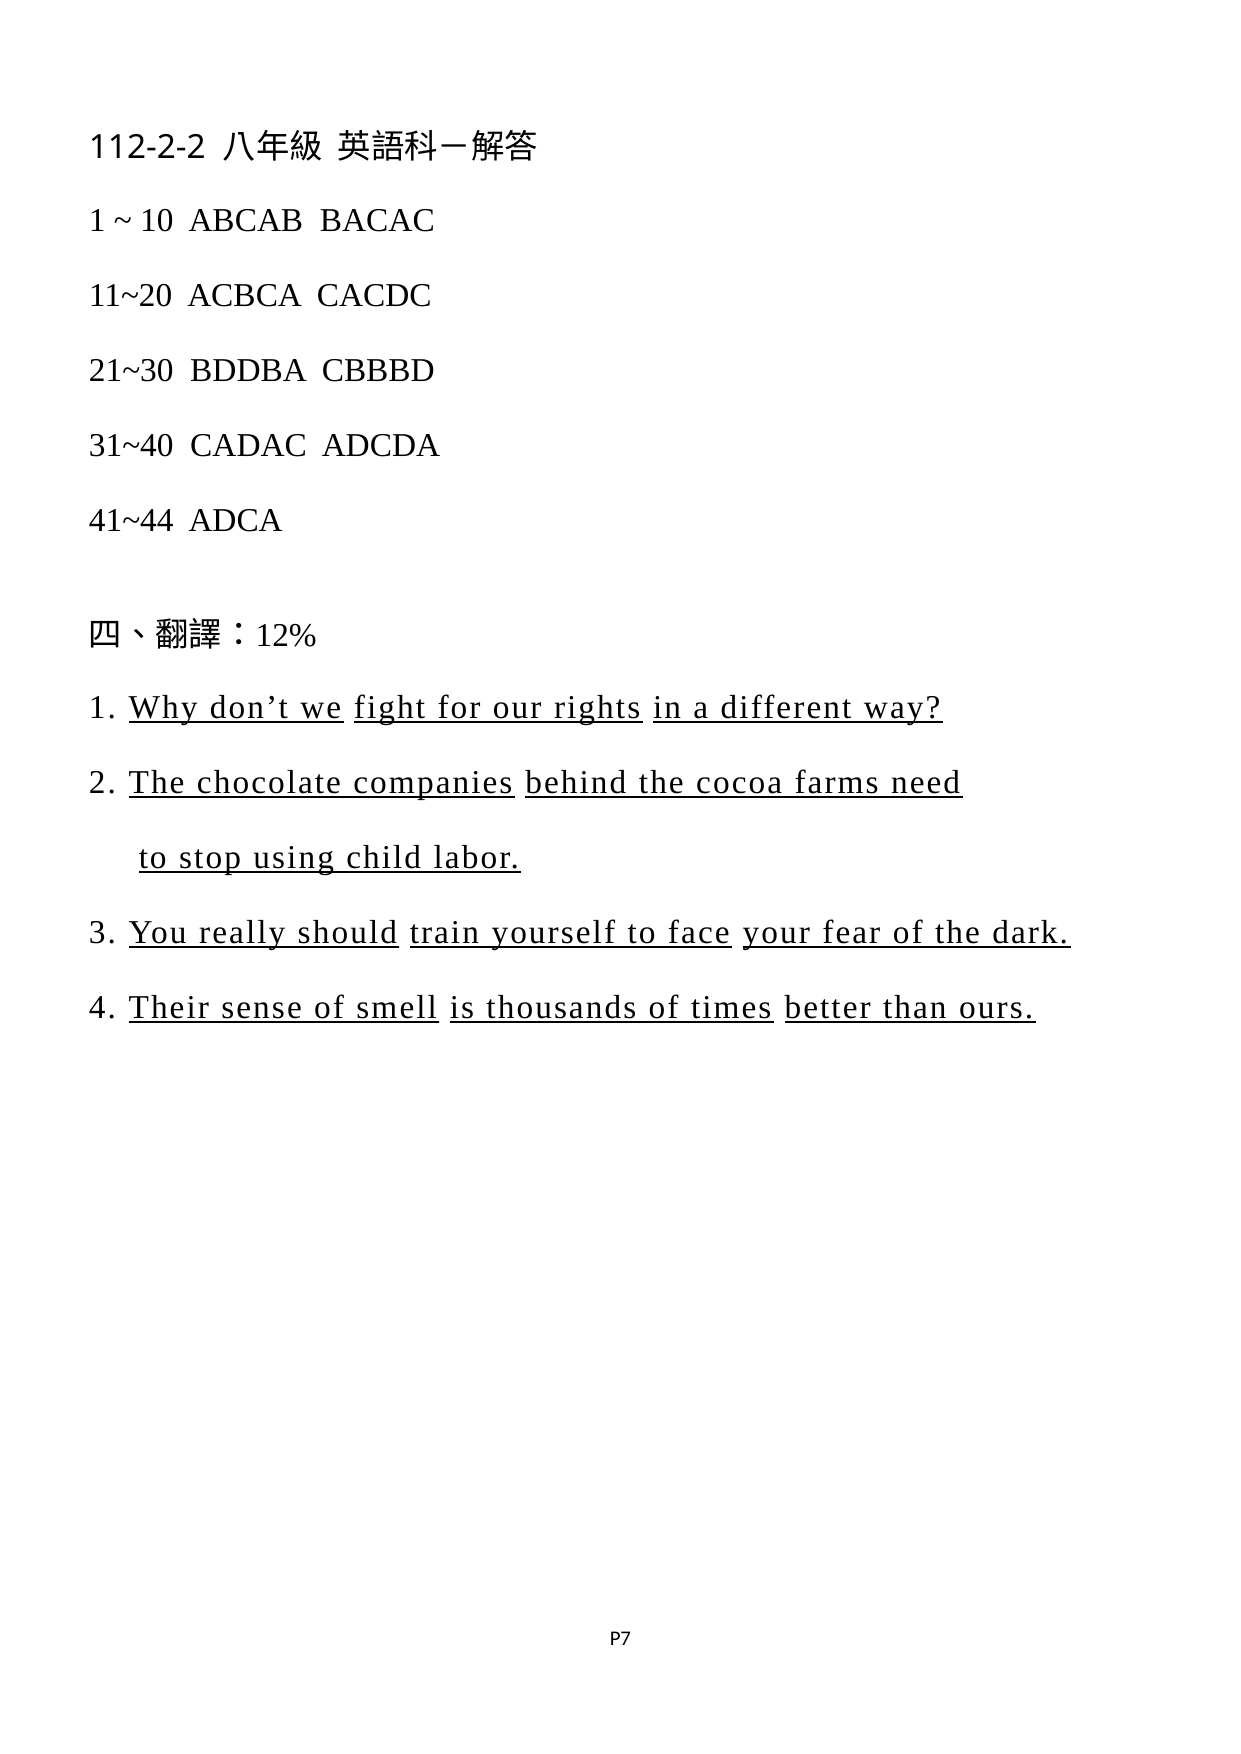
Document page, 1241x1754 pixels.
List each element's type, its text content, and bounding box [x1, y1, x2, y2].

text 3. You really should train yourself to face your fear of the dark. [89, 894, 1152, 969]
text 2. The chocolate companies behind the cocoa farms need to stop using child labor. [89, 744, 989, 894]
text 41~44 ADCA [89, 482, 1152, 557]
text 112-2-2 八年級 英語科－解答 [89, 107, 1152, 182]
text 21~30 BDDBA CBBBD [89, 332, 1152, 407]
text 11~20 ACBCA CACDC [89, 257, 1152, 332]
text 4. Their sense of smell is thousands of times better than ours. [89, 969, 1152, 1044]
text 1 ~ 10 ABCAB BACAC [89, 182, 1152, 257]
text 四、翻譯：12% [89, 594, 1152, 669]
text 1. Why don’t we fight for our rights in a different way? [89, 669, 1152, 744]
text 31~40 CADAC ADCDA [89, 407, 1152, 482]
